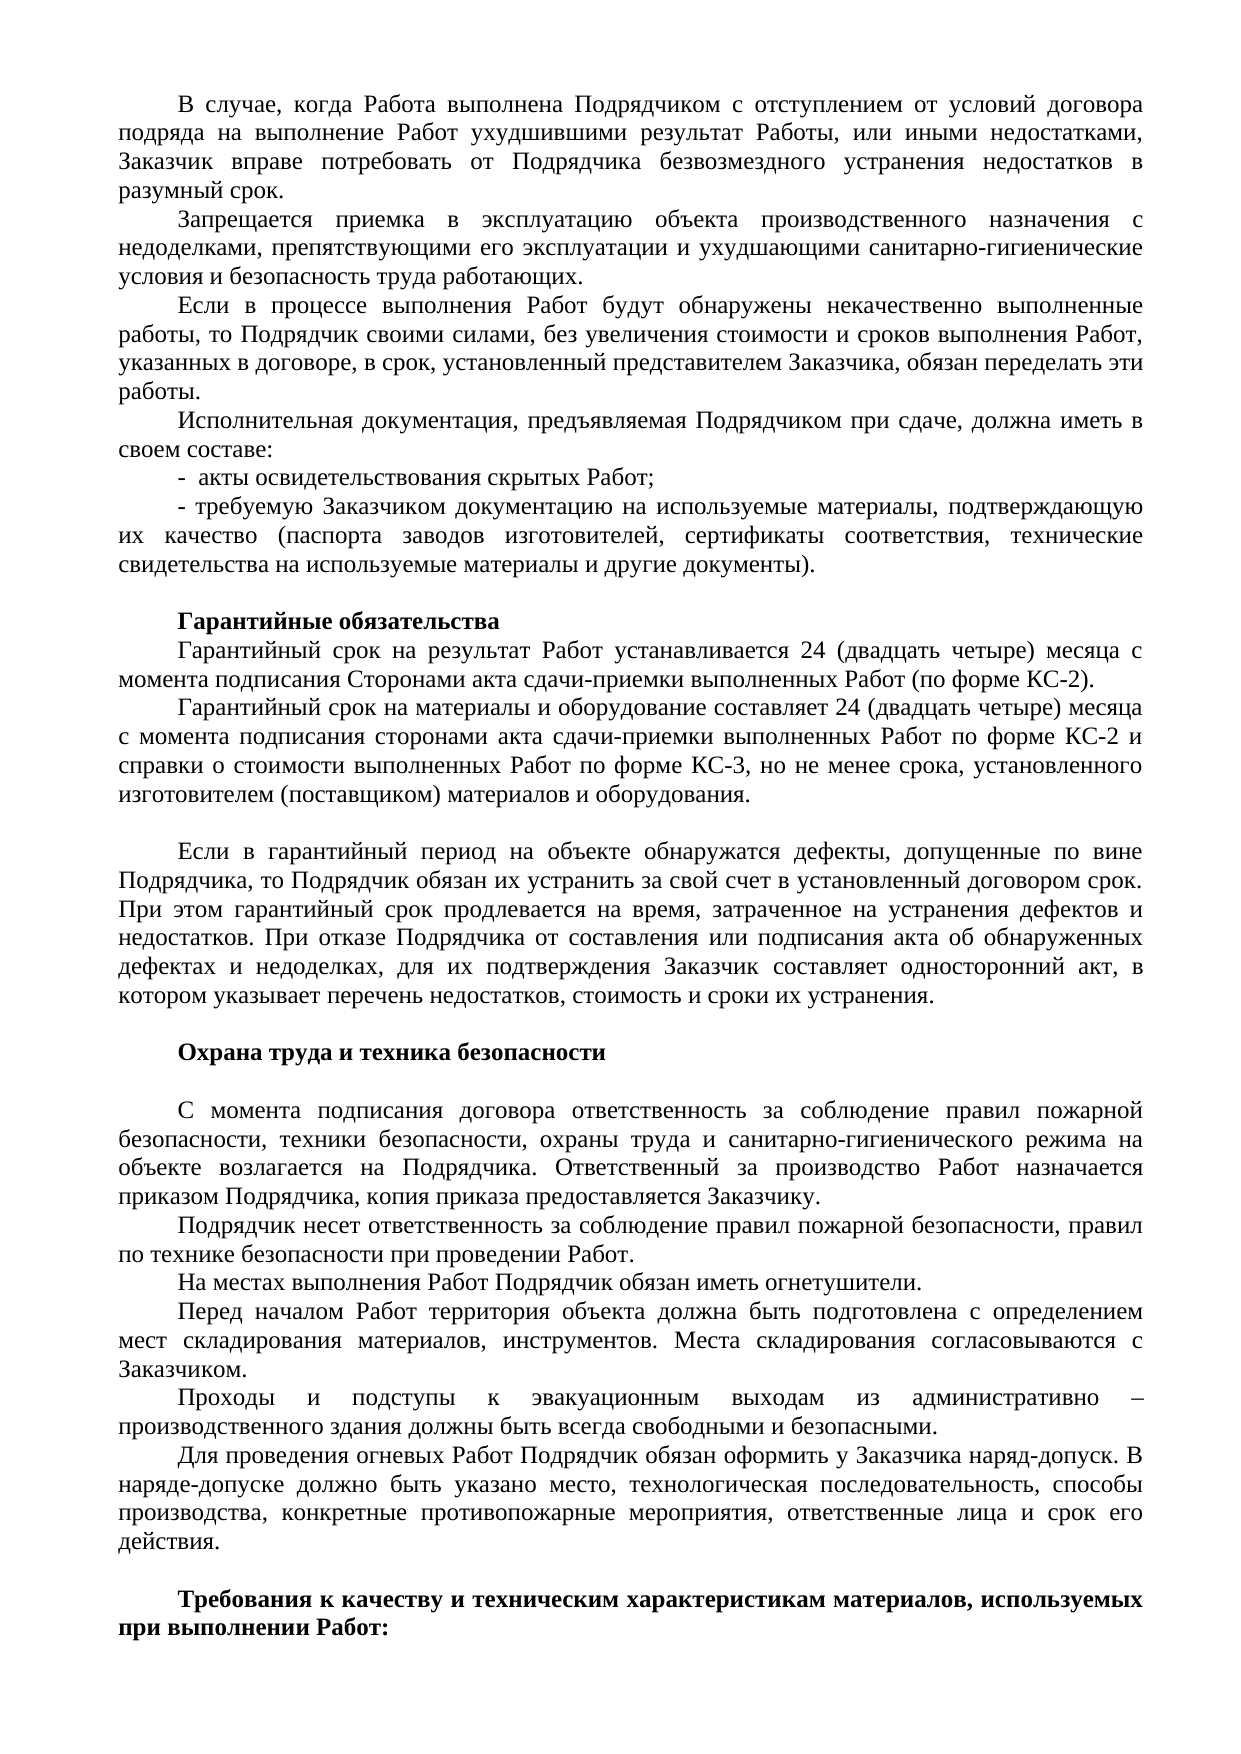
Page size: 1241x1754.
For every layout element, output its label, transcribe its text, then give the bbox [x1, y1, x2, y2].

text Гарантийный срок на материалы и оборудование составляет 24 (двадцать четыре) месяца с момента подписания сторонами акта сдачи-приемки выполненных Работ по форме КС-2 и справки о стоимости выполненных Работ по форме КС-3, но не менее срока, установленного изготовителем (поставщиком) материалов и оборудования. [118, 692, 1144, 807]
text - требуемую Заказчиком документацию на используемые материалы, подтверждающую их качество (паспорта заводов изготовителей, сертификаты соответствия, технические свидетельства на используемые материалы и другие документы). [118, 491, 1144, 577]
text Гарантийный срок на результат Работ устанавливается 24 (двадцать четыре) месяца с момента подписания Сторонами акта сдачи-приемки выполненных Работ (по форме КС-2). [118, 635, 1144, 692]
text На местах выполнения Работ Подрядчик обязан иметь огнетушители. [118, 1267, 1144, 1296]
text Подрядчик несет ответственность за соблюдение правил пожарной безопасности, правил по технике безопасности при проведении Работ. [118, 1210, 1144, 1267]
text - акты освидетельствования скрытых Работ; [118, 462, 1144, 491]
text Если в гарантийный период на объекте обнаружатся дефекты, допущенные по вине Подрядчика, то Подрядчик обязан их устранить за свой счет в установленный договором срок. При этом гарантийный срок продлевается на время, затраченное на устранения дефектов и недостатков. При отказе Подрядчика от составления или подписания акта об обнаруженных дефектах и недоделках, для их подтверждения Заказчик составляет односторонний акт, в котором указывает перечень недостатков, стоимость и сроки их устранения. [118, 836, 1144, 1009]
text Исполнительная документация, предъявляемая Подрядчиком при сдаче, должна иметь в своем составе: [118, 405, 1144, 462]
text Перед началом Работ территория объекта должна быть подготовлена с определением мест складирования материалов, инструментов. Места складирования согласовываются с Заказчиком. [118, 1296, 1144, 1382]
text Для проведения огневых Работ Подрядчик обязан оформить у Заказчика наряд-допуск. В наряде-допуске должно быть указано место, технологическая последовательность, способы производства, конкретные противопожарные мероприятия, ответственные лица и срок его действия. [118, 1440, 1144, 1555]
text Если в процессе выполнения Работ будут обнаружены некачественно выполненные работы, то Подрядчик своими силами, без увеличения стоимости и сроков выполнения Работ, указанных в договоре, в срок, установленный представителем Заказчика, обязан переделать эти работы. [118, 290, 1144, 405]
text Охрана труда и техника безопасности [118, 1037, 1144, 1066]
text Требования к качеству и техническим характеристикам материалов, используемых при выполнении Работ: [118, 1584, 1144, 1641]
text Запрещается приемка в эксплуатацию объекта производственного назначения с недоделками, препятствующими его эксплуатации и ухудшающими санитарно-гигиенические условия и безопасность труда работающих. [118, 204, 1144, 290]
text В случае, когда Работа выполнена Подрядчиком с отступлением от условий договора подряда на выполнение Работ ухудшившими результат Работы, или иными недостатками, Заказчик вправе потребовать от Подрядчика безвозмездного устранения недостатков в разумный срок. [118, 89, 1144, 204]
text Гарантийные обязательства [118, 606, 1144, 635]
text Проходы и подступы к эвакуационным выходам из административно – производственного здания должны быть всегда свободными и безопасными. [118, 1382, 1144, 1440]
text С момента подписания договора ответственность за соблюдение правил пожарной безопасности, техники безопасности, охраны труда и санитарно-гигиенического режима на объекте возлагается на Подрядчика. Ответственный за производство Работ назначается приказом Подрядчика, копия приказа предоставляется Заказчику. [118, 1095, 1144, 1210]
